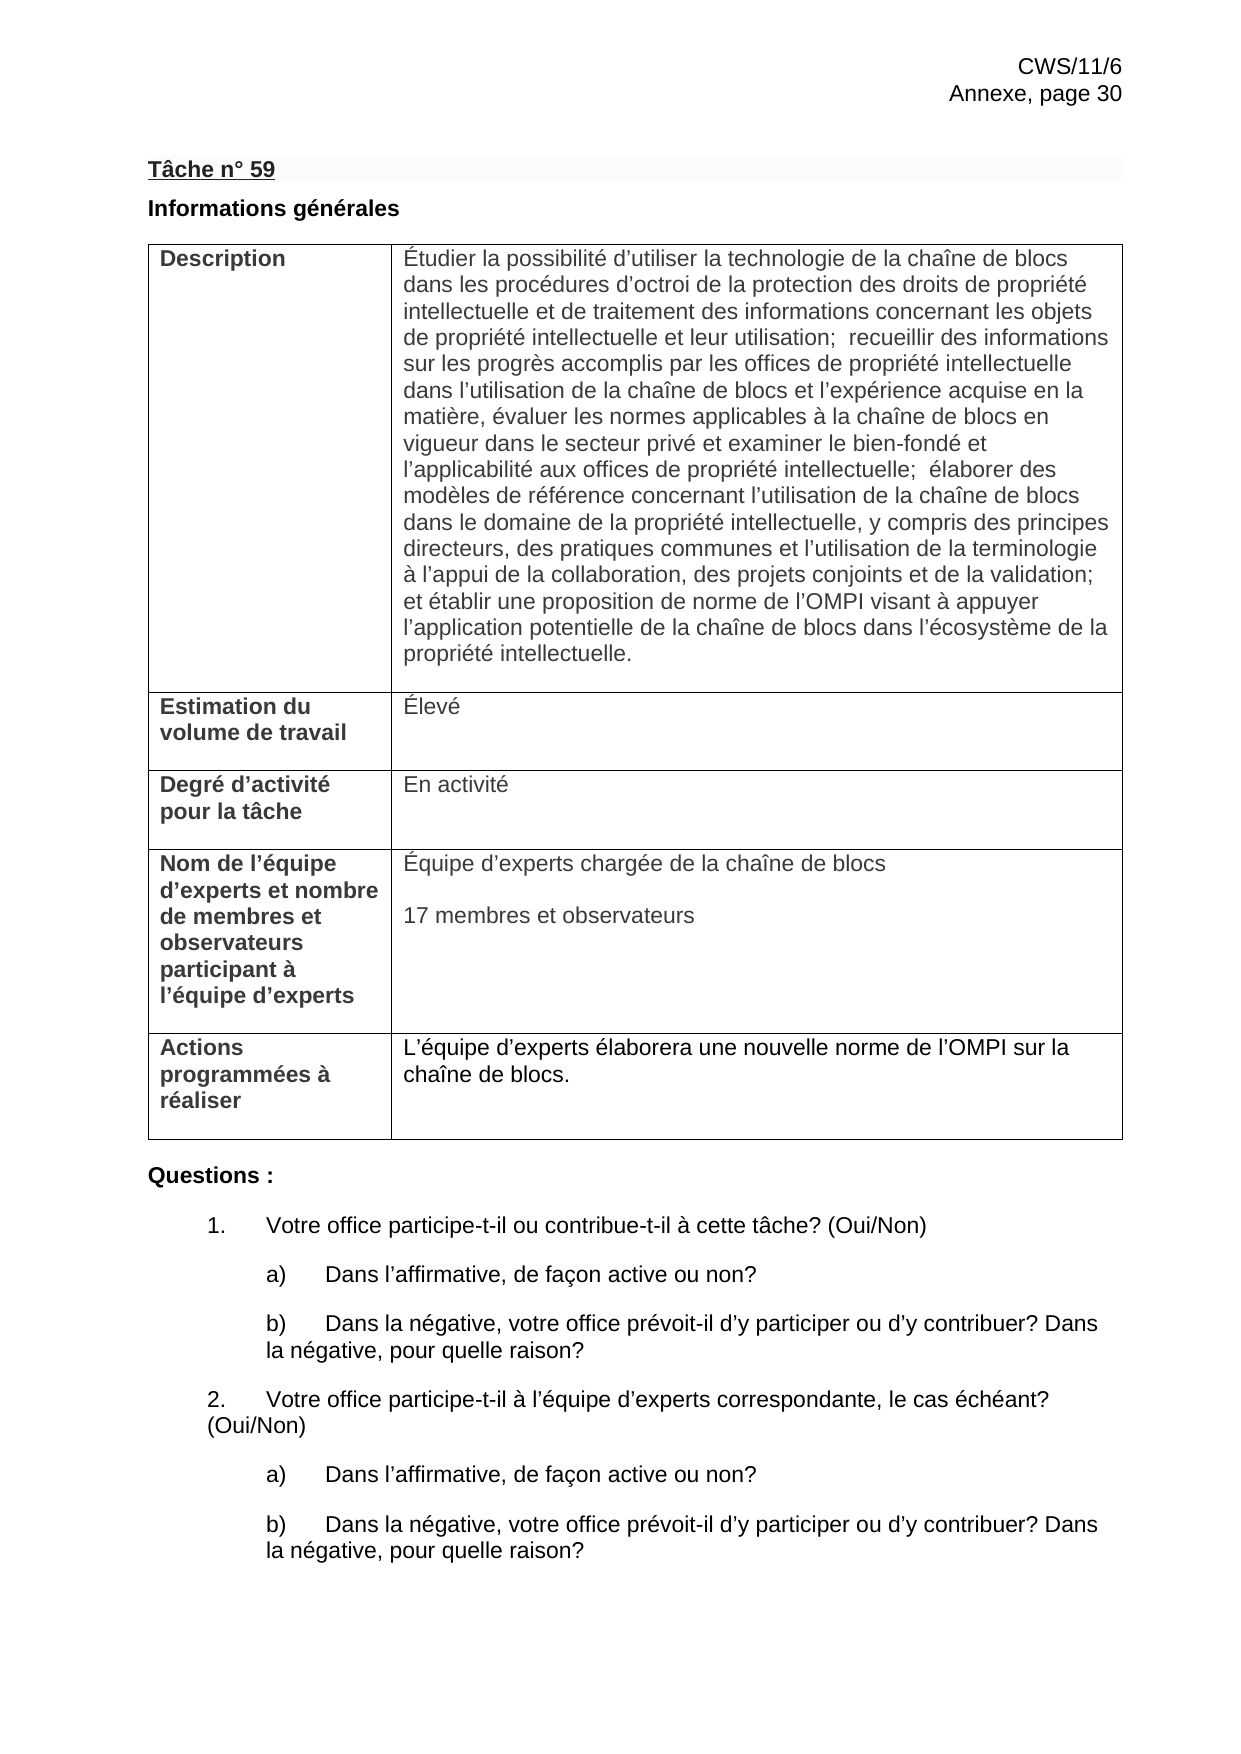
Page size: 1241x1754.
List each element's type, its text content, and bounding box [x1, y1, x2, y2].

list Dans l’affirmative, de façon active ou non? [266, 1461, 1122, 1488]
table_cell Élevé [392, 693, 1122, 770]
table_cell L’équipe d’experts élaborera une nouvelle norme de l’OMPI sur la chaîne de blocs. [392, 1034, 1122, 1138]
text Informations générales [148, 195, 1122, 221]
table_cell Estimation du volume de travail [149, 693, 391, 770]
list Votre office participe-t-il ou contribue-t-il à cette tâche? (Oui/Non) [207, 1212, 1122, 1238]
text Votre office participe-t-il à l’équipe d’experts correspondante, le cas échéant? (Oui/Non) [207, 1386, 1122, 1438]
table_cell Nom de l’équipe d’experts et nombre de membres et observateurs participant à l’équipe d’experts [149, 850, 391, 1033]
table_cell En activité [392, 771, 1122, 849]
table_cell Actions programmées à réaliser [149, 1034, 391, 1138]
list Dans la négative, votre office prévoit-il d’y participer ou d’y contribuer? Dans la négative, pour quelle raison? [266, 1310, 1122, 1363]
table_cell Équipe d’experts chargée de la chaîne de blocs 17 membres et observateurs [392, 850, 1122, 1033]
table_header Étudier la possibilité d’utiliser la technologie de la chaîne de blocs dans les procédures d’octroi de la protection des droits de propriété intellectuelle et de traitement des informations concernant les objets de propriété intellectuelle et leur utilisation; recueillir des informations sur les progrès accomplis par les offices de propriété intellectuelle dans l’utilisation de la chaîne de blocs et l’expérience acquise en la matière, évaluer les normes applicables à la chaîne de blocs en vigueur dans le secteur privé et examiner le bien-fondé et l’applicabilité aux offices de propriété intellectuelle; élaborer des modèles de référence concernant l’utilisation de la chaîne de blocs dans le domaine de la propriété intellectuelle, y compris des principes directeurs, des pratiques communes et l’utilisation de la terminologie à l’appui de la collaboration, des projets conjoints et de la validation; et établir une proposition de norme de l’OMPI visant à appuyer l’application potentielle de la chaîne de blocs dans l’écosystème de la propriété intellectuelle. [392, 245, 1122, 692]
table_cell Degré d’activité pour la tâche [149, 771, 391, 849]
list Questions : [148, 1162, 1122, 1189]
table_header Description [149, 245, 391, 692]
list Dans l’affirmative, de façon active ou non? [266, 1261, 1122, 1287]
subtitle Tâche n° 59 [148, 156, 1122, 182]
list Dans la négative, votre office prévoit-il d’y participer ou d’y contribuer? Dans la négative, pour quelle raison? [266, 1511, 1122, 1563]
